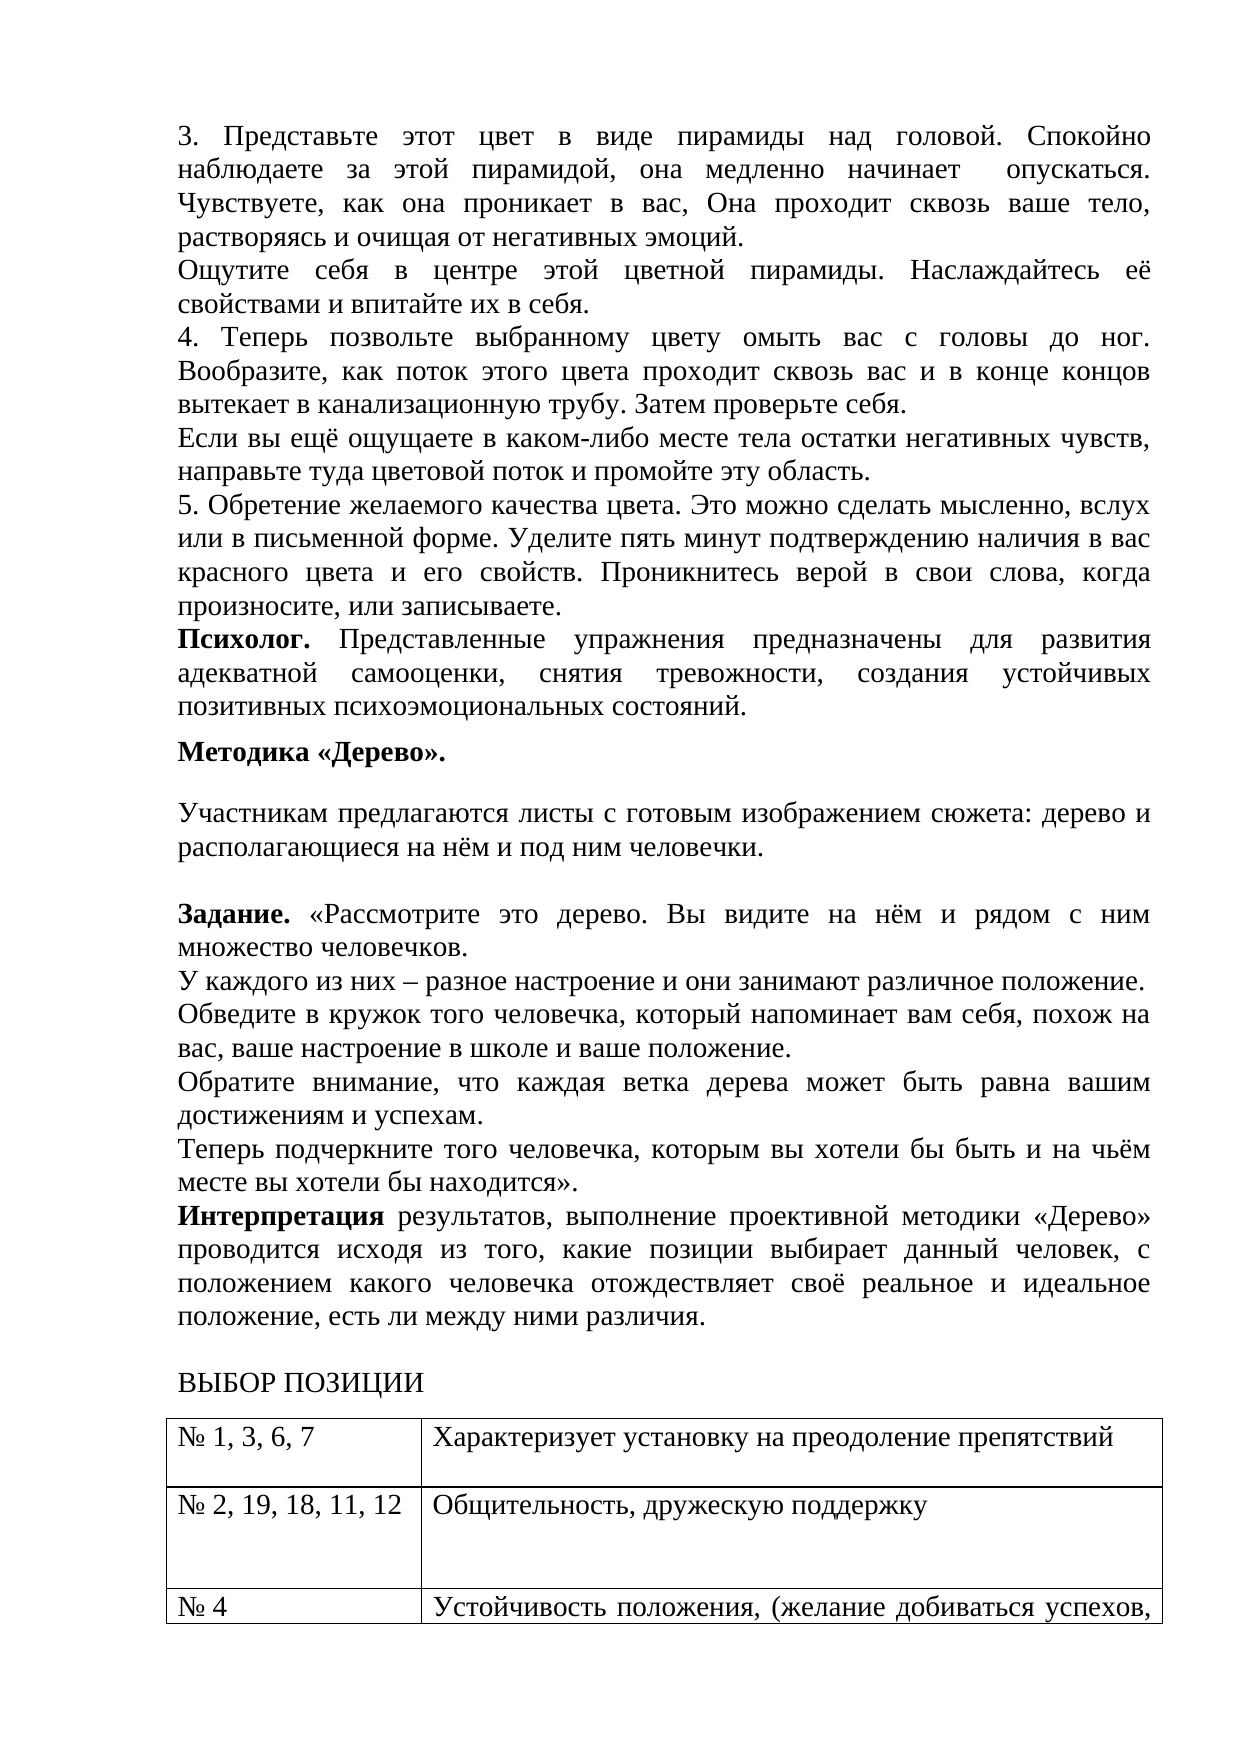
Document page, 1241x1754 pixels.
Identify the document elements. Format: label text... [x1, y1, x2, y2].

text Методика «Дерево». [177, 734, 1152, 767]
text ВЫБОР ПОЗИЦИИ [177, 1366, 1152, 1399]
text 4. Теперь позвольте выбранному цвету омыть вас с головы до ног. Вообразите, как поток этого цвета проходит сквозь вас и в конце концов вытекает в канализационную трубу. Затем проверьте себя. [177, 319, 1152, 420]
text Теперь подчеркните того человечка, которым вы хотели бы быть и на чьём месте вы хотели бы находится». [177, 1131, 1152, 1198]
text Интерпретация результатов, выполнение проективной методики «Дерево» проводится исходя из того, какие позиции выбирает данный человек, с положением какого человечка отождествляет своё реальное и идеальное положение, есть ли между ними различия. [177, 1198, 1152, 1332]
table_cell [422, 1589, 1162, 1623]
text Участникам предлагаются листы с готовым изображением сюжета: дерево и располагающиеся на нём и под ним человечки. [177, 795, 1152, 862]
table_header Характеризует установку на преодоление препятствий [422, 1419, 1162, 1486]
text Задание. «Рассмотрите это дерево. Вы видите на нём и рядом с ним множество человечков. [177, 896, 1152, 963]
text Обведите в кружок того человечка, который напоминает вам себя, похож на вас, ваше настроение в школе и ваше положение. [177, 997, 1152, 1064]
text Ощутите себя в центре этой цветной пирамиды. Наслаждайтесь её свойствами и впитайте их в себя. [177, 252, 1152, 319]
table_cell № 4 [167, 1589, 421, 1623]
table_cell Общительность, дружескую поддержку [422, 1488, 1162, 1588]
text Если вы ещё ощущаете в каком-либо месте тела остатки негативных чувств, направьте туда цветовой поток и промойте эту область. [177, 420, 1152, 487]
text 3. Представьте этот цвет в виде пирамиды над головой. Спокойно наблюдаете за этой пирамидой, она медленно начинает опускаться. Чувствуете, как она проникает в вас, Она проходит сквозь ваше тело, растворяясь и очищая от негативных эмоций. [177, 118, 1152, 252]
text 5. Обретение желаемого качества цвета. Это можно сделать мысленно, вслух или в письменной форме. Уделите пять минут подтверждению наличия в вас красного цвета и его свойств. Проникнитесь верой в свои слова, когда произносите, или записываете. [177, 487, 1152, 621]
text Психолог. Представленные упражнения предназначены для развития адекватной самооценки, снятия тревожности, создания устойчивых позитивных психоэмоциональных состояний. [177, 621, 1152, 722]
text У каждого из них – разное настроение и они занимают различное положение. [177, 963, 1152, 997]
table_header № 1, 3, 6, 7 [167, 1419, 421, 1486]
text Обратите внимание, что каждая ветка дерева может быть равна вашим достижениям и успехам. [177, 1064, 1152, 1131]
table_cell № 2, 19, 18, 11, 12 [167, 1488, 421, 1588]
